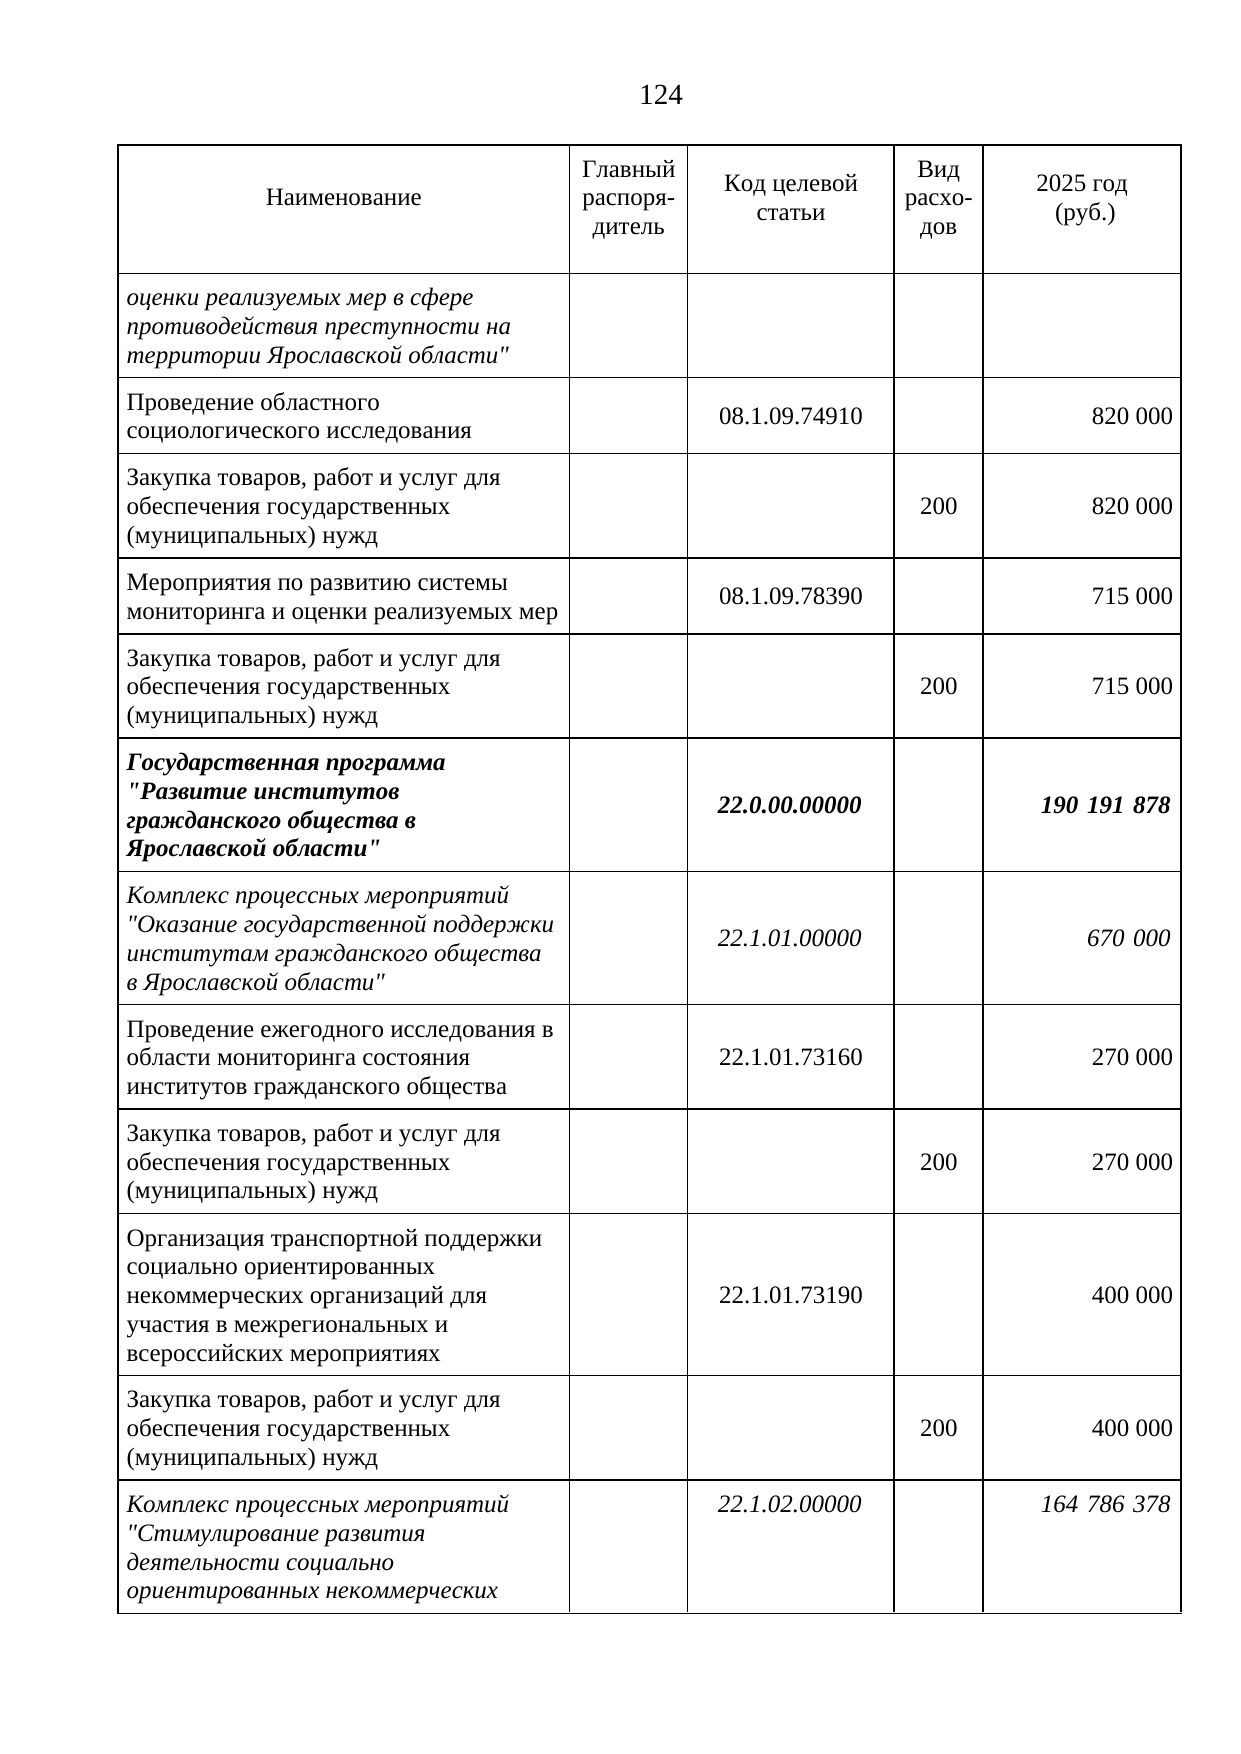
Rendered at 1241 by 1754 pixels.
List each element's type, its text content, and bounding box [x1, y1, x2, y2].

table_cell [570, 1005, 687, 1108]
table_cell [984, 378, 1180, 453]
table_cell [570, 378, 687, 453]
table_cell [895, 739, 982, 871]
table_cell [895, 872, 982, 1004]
table_header Наименование [119, 146, 569, 272]
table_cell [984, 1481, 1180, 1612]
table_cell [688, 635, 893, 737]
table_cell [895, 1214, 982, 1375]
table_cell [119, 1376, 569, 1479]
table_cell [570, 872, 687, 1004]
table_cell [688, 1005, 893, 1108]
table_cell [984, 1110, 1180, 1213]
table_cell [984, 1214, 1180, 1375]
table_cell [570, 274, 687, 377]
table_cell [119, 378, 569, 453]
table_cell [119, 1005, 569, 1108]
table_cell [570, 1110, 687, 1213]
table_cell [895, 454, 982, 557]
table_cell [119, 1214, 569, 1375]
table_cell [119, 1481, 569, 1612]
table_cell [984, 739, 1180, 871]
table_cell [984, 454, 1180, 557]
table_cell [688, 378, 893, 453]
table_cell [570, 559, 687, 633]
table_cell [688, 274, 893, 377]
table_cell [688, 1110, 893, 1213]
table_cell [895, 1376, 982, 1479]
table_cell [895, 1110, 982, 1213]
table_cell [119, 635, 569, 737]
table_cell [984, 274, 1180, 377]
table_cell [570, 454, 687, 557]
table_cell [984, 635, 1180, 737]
table_header 2025 год (руб.) [984, 146, 1180, 272]
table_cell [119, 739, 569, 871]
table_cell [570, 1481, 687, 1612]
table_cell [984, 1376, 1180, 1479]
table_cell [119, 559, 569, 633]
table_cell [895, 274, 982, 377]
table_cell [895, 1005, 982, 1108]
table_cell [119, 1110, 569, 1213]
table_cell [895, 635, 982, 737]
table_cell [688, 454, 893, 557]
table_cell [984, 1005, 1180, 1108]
table_header Вид расхо- дов [895, 146, 982, 272]
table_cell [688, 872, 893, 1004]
table_header Главный распоря-дитель [570, 146, 687, 272]
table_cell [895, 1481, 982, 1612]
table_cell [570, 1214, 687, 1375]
table_header Код целевой статьи [688, 146, 893, 272]
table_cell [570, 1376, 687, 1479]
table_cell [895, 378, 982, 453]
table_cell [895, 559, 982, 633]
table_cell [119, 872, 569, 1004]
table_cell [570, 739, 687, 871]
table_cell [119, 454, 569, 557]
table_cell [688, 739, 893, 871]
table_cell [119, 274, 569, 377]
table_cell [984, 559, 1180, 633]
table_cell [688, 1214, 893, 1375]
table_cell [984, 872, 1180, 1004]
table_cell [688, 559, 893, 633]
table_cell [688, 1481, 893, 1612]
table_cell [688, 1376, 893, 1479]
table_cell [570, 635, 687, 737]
